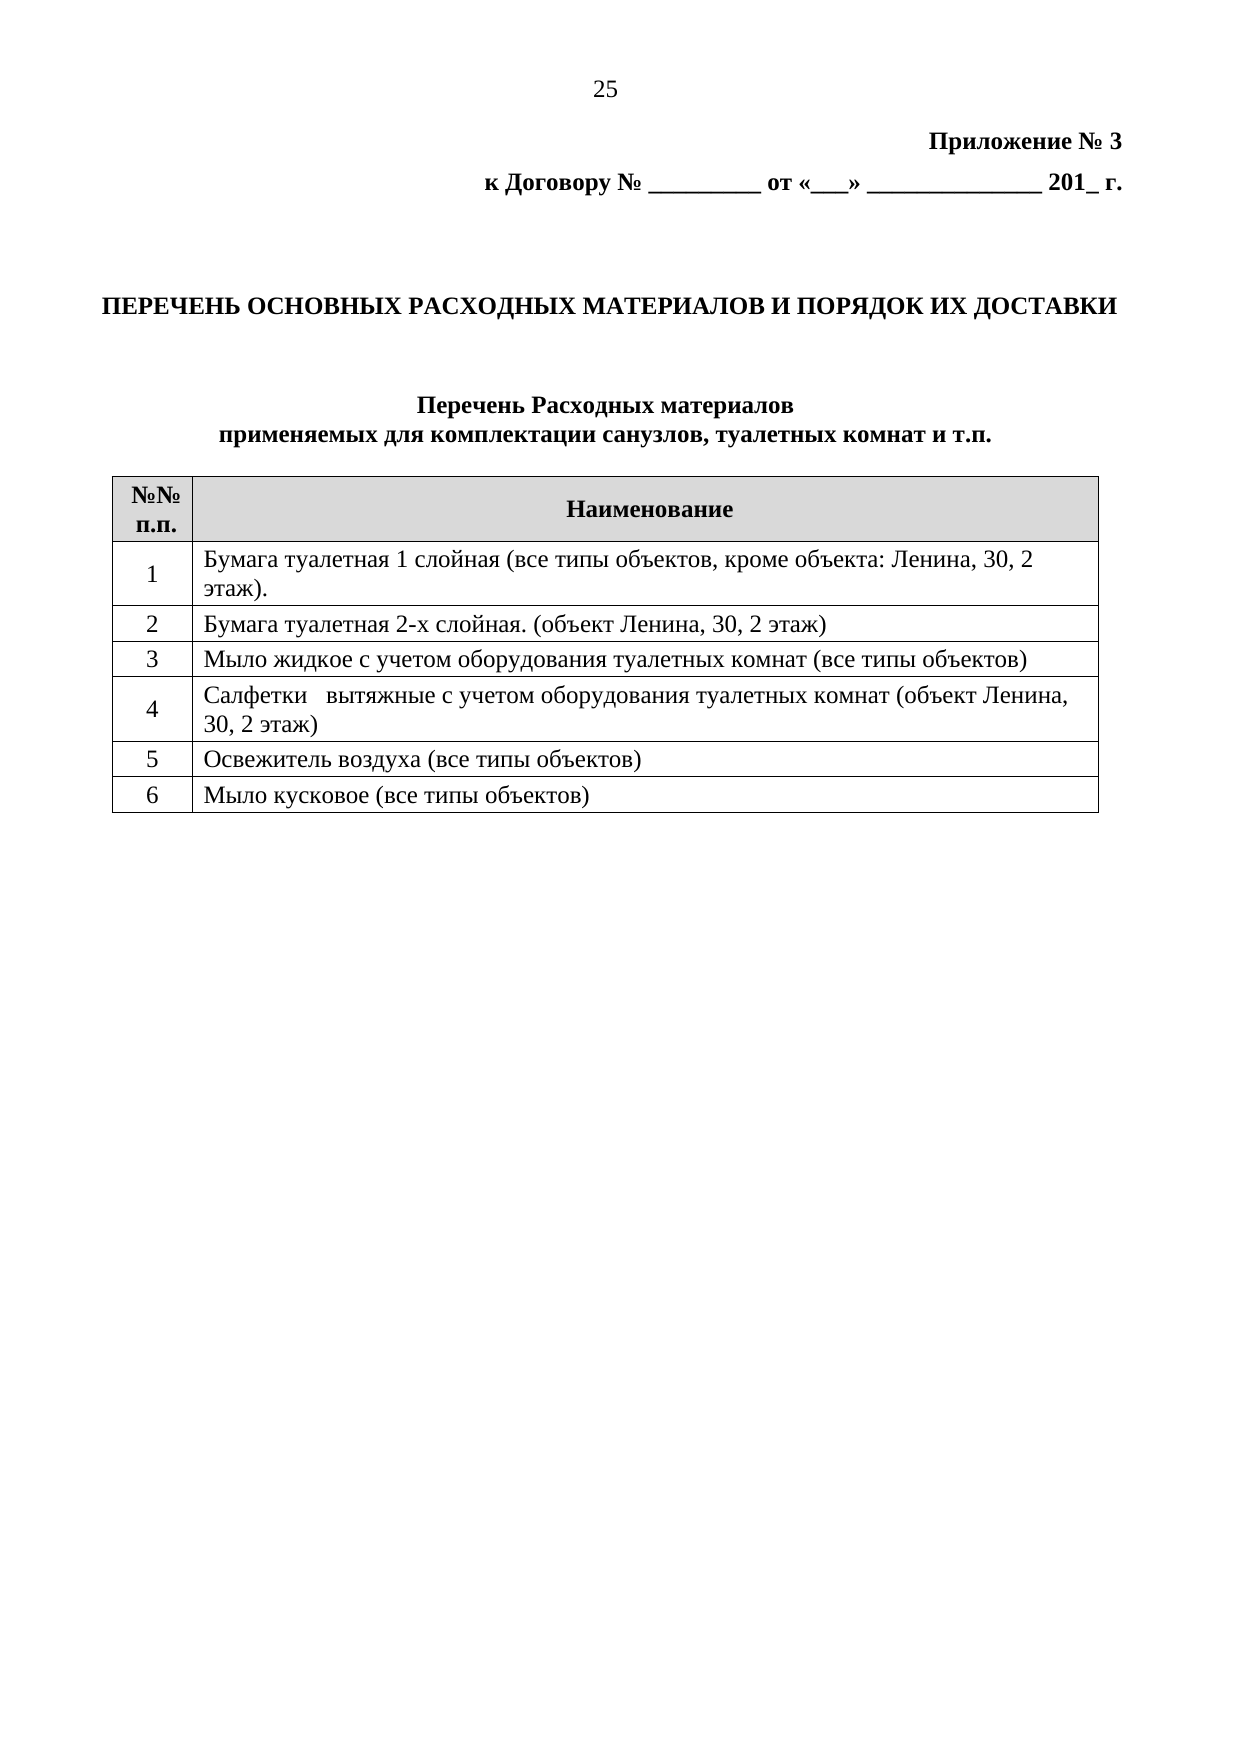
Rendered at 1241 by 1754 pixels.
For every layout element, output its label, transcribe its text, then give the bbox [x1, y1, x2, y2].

text Приложение № 3 [89, 126, 1122, 155]
table_cell 4 [113, 677, 192, 741]
text к Договору № _________ от «___» ______________ 201_ г. [89, 167, 1122, 196]
table_cell Бумага туалетная 1 слойная (все типы объектов, кроме объекта: Ленина, 30, 2 этаж). [193, 542, 1098, 605]
table_cell Освежитель воздуха (все типы объектов) [193, 742, 1098, 776]
table_cell 2 [113, 606, 192, 641]
table_cell 5 [113, 742, 192, 776]
table_cell 3 [113, 642, 192, 676]
table_cell 1 [113, 542, 192, 605]
table_cell Бумага туалетная 2-х слойная. (объект Ленина, 30, 2 этаж) [193, 606, 1098, 641]
text Перечень Расходных материалов [89, 390, 1122, 419]
text Перечень основных расходных материалов и порядок их Доставки [89, 291, 1131, 320]
table_cell Мыло жидкое с учетом оборудования туалетных комнат (все типы объектов) [193, 642, 1098, 676]
text применяемых для комплектации санузлов, туалетных комнат и т.п. [89, 419, 1122, 447]
table_cell Мыло кусковое (все типы объектов) [193, 777, 1098, 812]
table_cell Салфетки вытяжные с учетом оборудования туалетных комнат (объект Ленина, 30, 2 этаж) [193, 677, 1098, 741]
table_cell 6 [113, 777, 192, 812]
table_header Наименование [193, 477, 1098, 541]
table_header №№ п.п. [113, 477, 192, 541]
